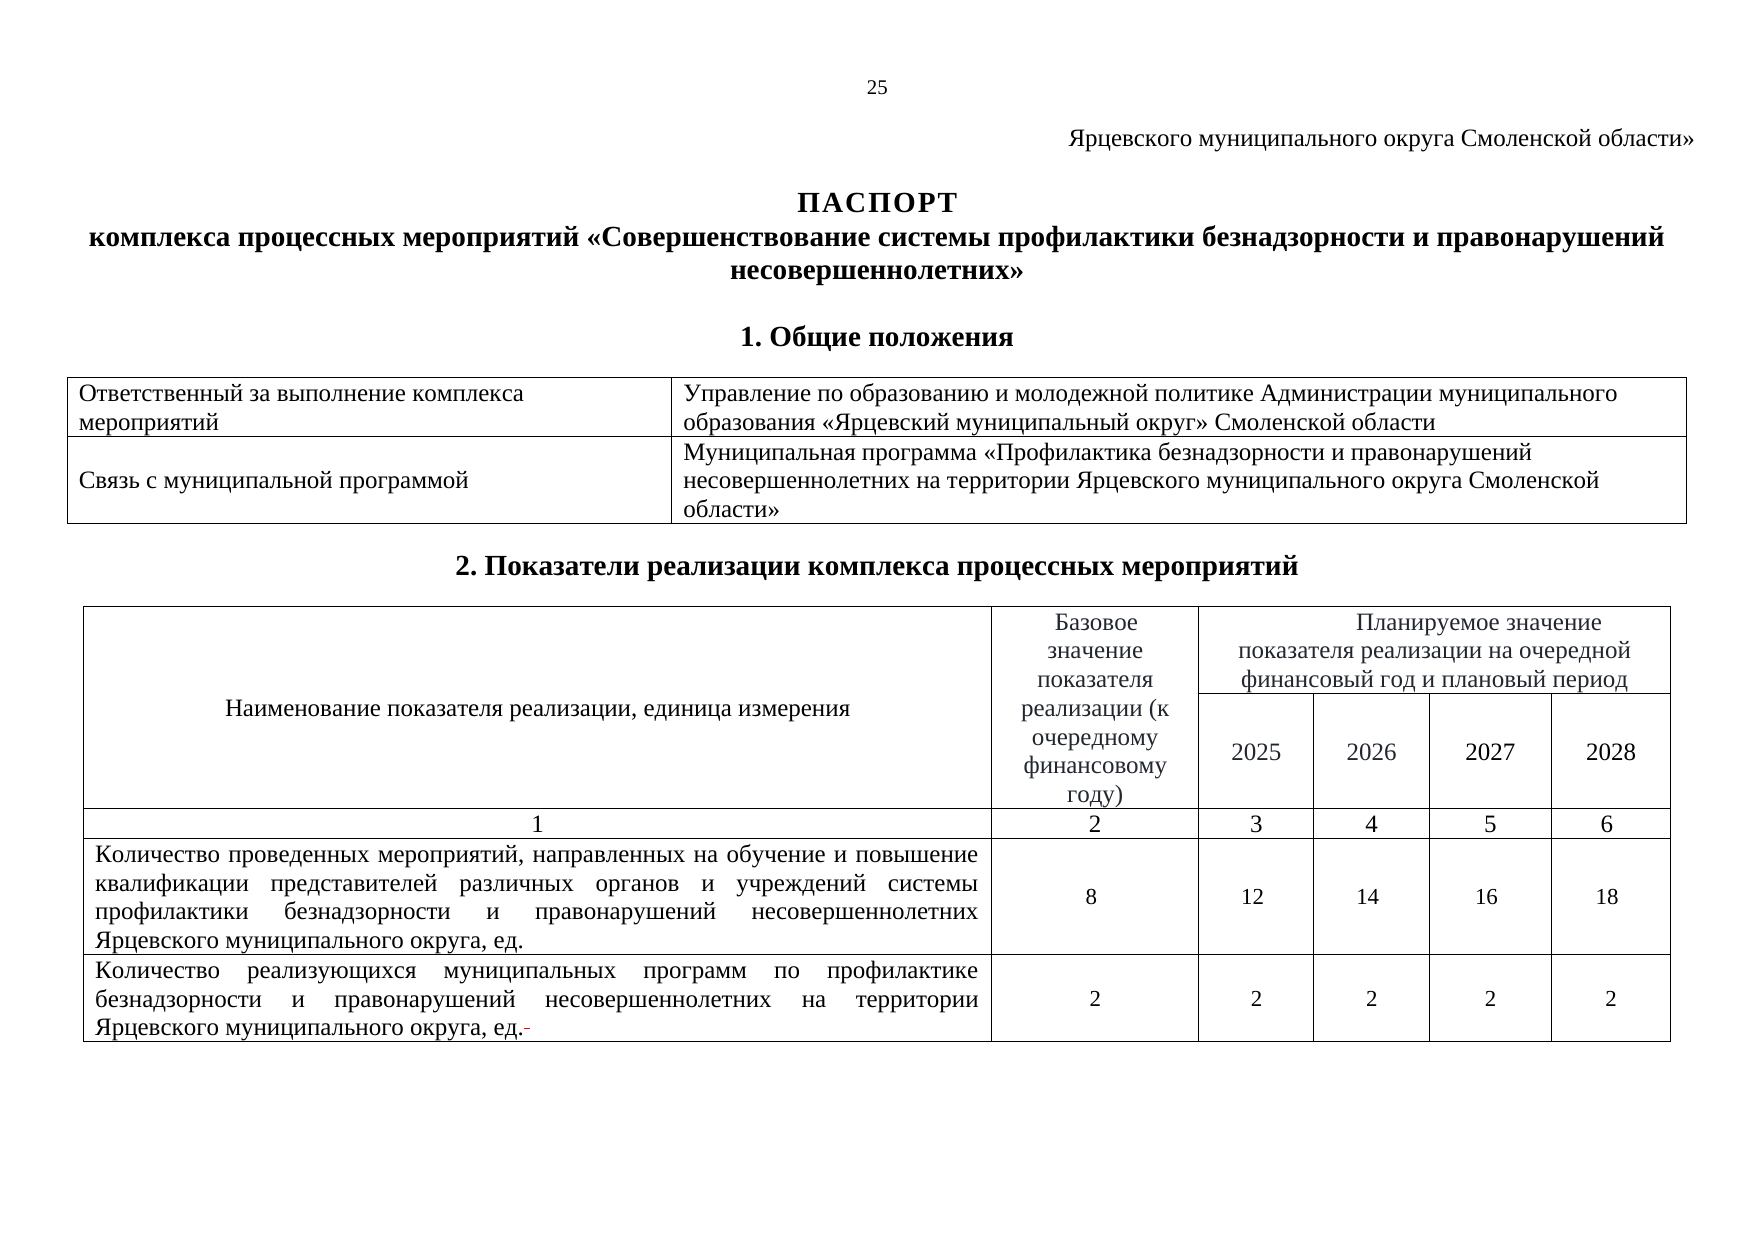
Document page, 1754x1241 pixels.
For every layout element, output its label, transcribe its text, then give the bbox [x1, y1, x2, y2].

table_cell Количество проведенных мероприятий, направленных на обучение и повышение квалификации представителей различных органов и учреждений системы профилактики безнадзорности и правонарушений несовершеннолетних Ярцевского муниципального округа, ед. [84, 839, 991, 954]
table_cell 2 [1199, 955, 1313, 1041]
text 1. Общие положения [59, 319, 1695, 353]
table_cell 2 [992, 955, 1198, 1041]
text комплекса процессных мероприятий «Совершенствование системы профилактики безнадзорности и правонарушений несовершеннолетних» [59, 219, 1695, 286]
table_header Планируемое значение показателя реализации на очередной финансовый год и плановый период [1199, 607, 1356, 693]
table_cell 2 [1314, 955, 1429, 1041]
text Ярцевского муниципального округа Смоленской области» [59, 123, 1695, 152]
table_header Базовое значение показателя реализации (к очередному финансовому году) [1123, 607, 1198, 808]
table_cell 2 [1430, 955, 1551, 1041]
table_cell 8 [992, 839, 1198, 954]
table_cell 2 [1552, 955, 1670, 1041]
table_cell 14 [1314, 839, 1429, 954]
table_cell 1 [84, 809, 991, 838]
table_cell 12 [1199, 839, 1313, 954]
table_header Наименование показателя реализации, единица измерения [84, 607, 991, 808]
text ПАСПОРТ [59, 185, 1695, 219]
table_cell 2028 [1552, 694, 1670, 808]
text 2. Показатели реализации комплекса процессных мероприятий [59, 548, 1695, 582]
table_cell 4 [1314, 809, 1429, 838]
table_cell Муниципальная программа «Профилактика безнадзорности и правонарушений несовершеннолетних на территории Ярцевского муниципального округа Смоленской области» [672, 437, 1686, 523]
table_header Ответственный за выполнение комплекса мероприятий [68, 378, 671, 436]
table_cell Количество реализующихся муниципальных программ по профилактике безнадзорности и правонарушений несовершеннолетних на территории Ярцевского муниципального округа, ед. [84, 955, 991, 1041]
table_cell 5 [1430, 809, 1551, 838]
table_header Базовое значение показателя реализации (к очередному финансовому году) [992, 607, 1067, 808]
table_cell Связь с муниципальной программой [68, 437, 671, 523]
table_cell 2025 [1199, 694, 1313, 808]
table_cell 18 [1552, 839, 1670, 954]
table_cell 3 [1199, 809, 1313, 838]
table_header Планируемое значение показателя реализации на очередной финансовый год и плановый период [1602, 607, 1670, 693]
table_cell 16 [1430, 839, 1551, 954]
table_cell 6 [1552, 809, 1670, 838]
table_cell 2 [992, 809, 1198, 838]
table_header Управление по образованию и молодежной политике Администрации муниципального образования «Ярцевский муниципальный округ» Смоленской области [672, 378, 1686, 436]
table_cell 2027 [1430, 694, 1551, 808]
table_cell 2026 [1314, 694, 1429, 808]
